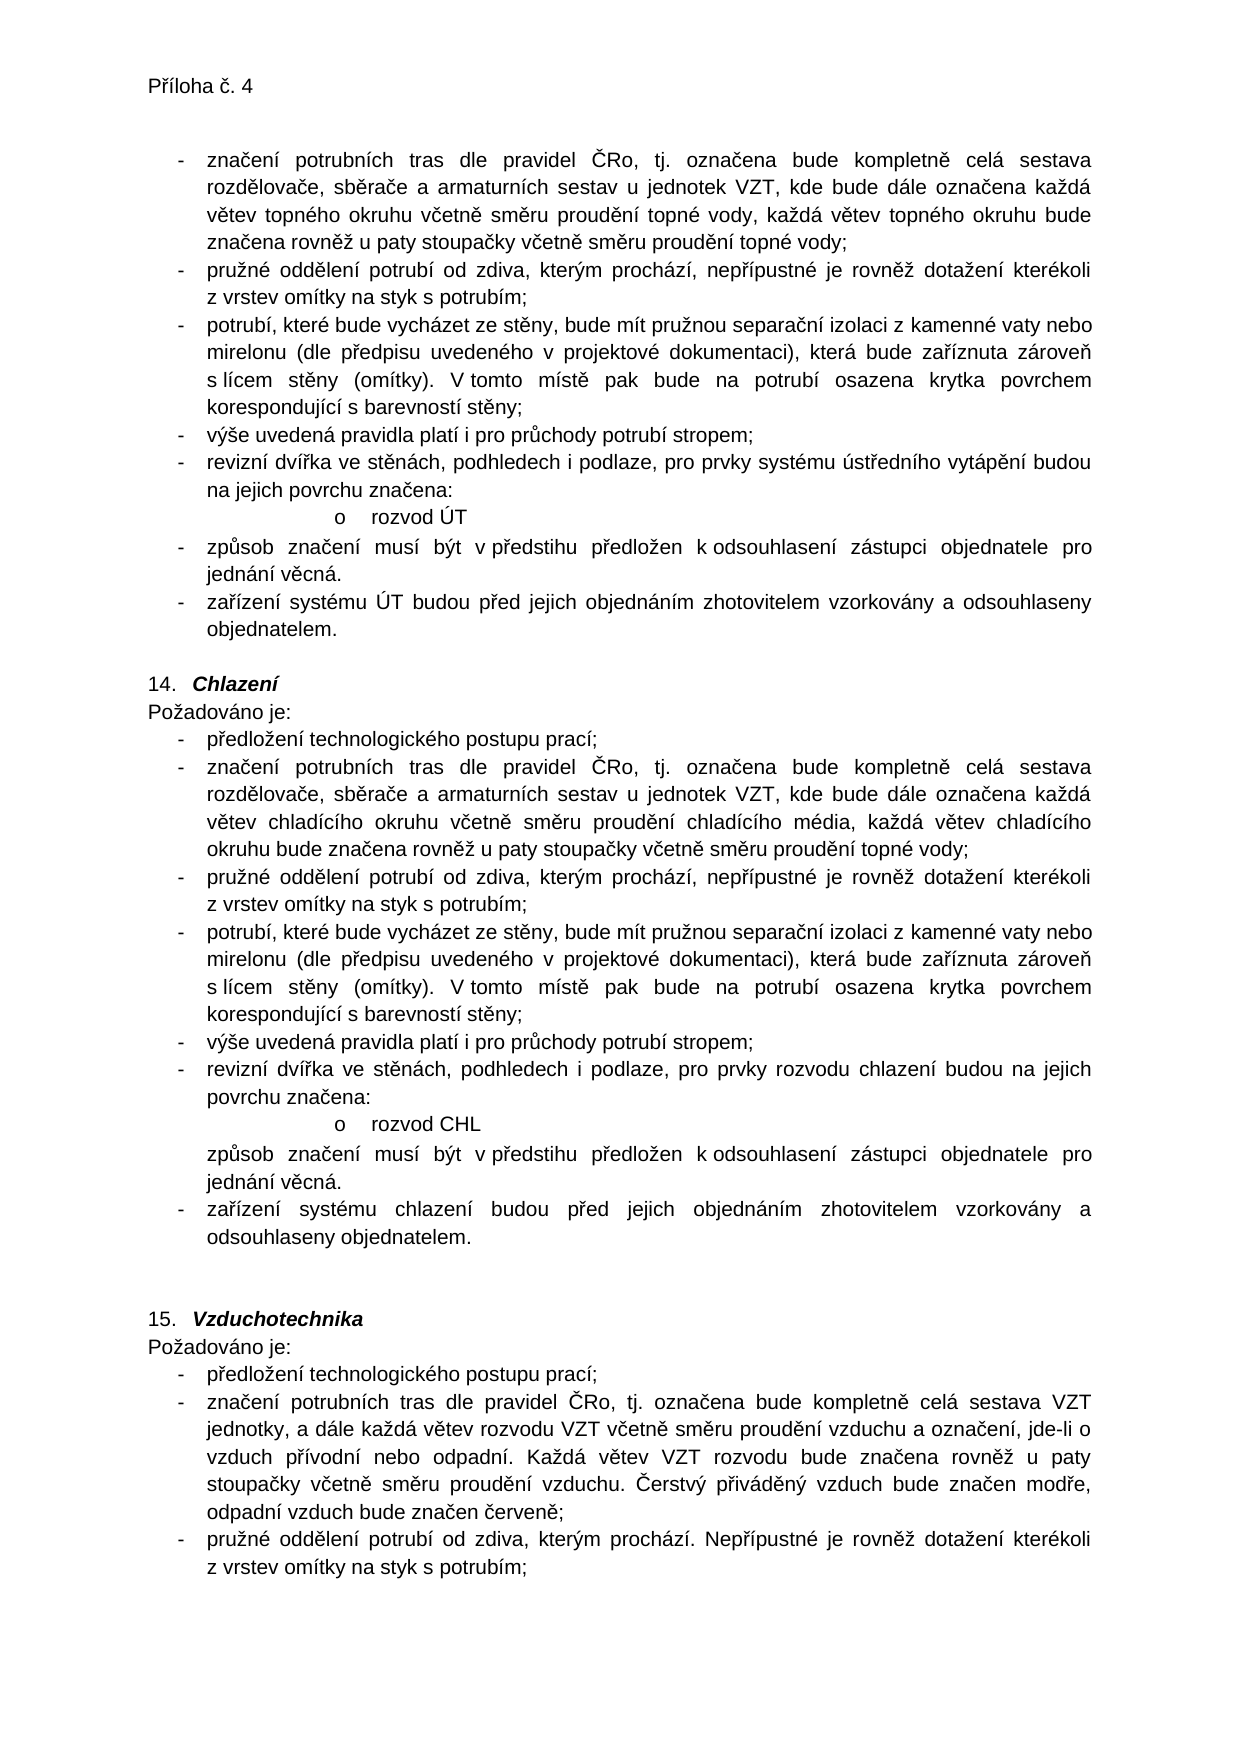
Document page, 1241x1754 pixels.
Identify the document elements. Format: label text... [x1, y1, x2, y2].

list pružné oddělení potrubí od zdiva, kterým prochází, nepřípustné je rovněž dotažení kterékoli z vrstev omítky na styk s potrubím; [177, 865, 1093, 916]
text Požadováno je: [148, 1334, 1093, 1358]
list zařízení systému chlazení budou před jejich objednáním zhotovitelem vzorkovány a odsouhlaseny objednatelem. [177, 1197, 1093, 1248]
list rozvod CHL [333, 1112, 1093, 1138]
list potrubí, které bude vycházet ze stěny, bude mít pružnou separační izolaci z kamenné vaty nebo mirelonu (dle předpisu uvedeného v projektové dokumentaci), která bude zaříznuta zároveň s lícem stěny (omítky). V tomto místě pak bude na potrubí osazena krytka povrchem korespondující s barevností stěny; [177, 920, 1093, 1026]
list Vzduchotechnika [148, 1307, 1093, 1331]
list potrubí, které bude vycházet ze stěny, bude mít pružnou separační izolaci z kamenné vaty nebo mirelonu (dle předpisu uvedeného v projektové dokumentaci), která bude zaříznuta zároveň s lícem stěny (omítky). V tomto místě pak bude na potrubí osazena krytka povrchem korespondující s barevností stěny; [177, 313, 1093, 419]
list značení potrubních tras dle pravidel ČRo, tj. označena bude kompletně celá sestava rozdělovače, sběrače a armaturních sestav u jednotek VZT, kde bude dále označena každá větev chladícího okruhu včetně směru proudění chladícího média, každá větev chladícího okruhu bude značena rovněž u paty stoupačky včetně směru proudění topné vody; [177, 755, 1093, 861]
list výše uvedená pravidla platí i pro průchody potrubí stropem; [177, 423, 1093, 447]
list revizní dvířka ve stěnách, podhledech i podlaze, pro prvky systému ústředního vytápění budou na jejich povrchu značena: [177, 450, 1093, 502]
text způsob značení musí být v předstihu předložen k odsouhlasení zástupci objednatele pro jednání věcná. [207, 1142, 1093, 1193]
list revizní dvířka ve stěnách, podhledech i podlaze, pro prvky rozvodu chlazení budou na jejich povrchu značena: [177, 1057, 1093, 1109]
list předložení technologického postupu prací; [177, 727, 1093, 751]
list rozvod ÚT [333, 505, 1093, 531]
list značení potrubních tras dle pravidel ČRo, tj. označena bude kompletně celá sestava rozdělovače, sběrače a armaturních sestav u jednotek VZT, kde bude dále označena každá větev topného okruhu včetně směru proudění topné vody, každá větev topného okruhu bude značena rovněž u paty stoupačky včetně směru proudění topné vody; [177, 148, 1093, 254]
list předložení technologického postupu prací; [177, 1362, 1093, 1386]
list způsob značení musí být v předstihu předložen k odsouhlasení zástupci objednatele pro jednání věcná. [177, 535, 1093, 586]
list zařízení systému ÚT budou před jejich objednáním zhotovitelem vzorkovány a odsouhlaseny objednatelem. [177, 590, 1093, 641]
list pružné oddělení potrubí od zdiva, kterým prochází, nepřípustné je rovněž dotažení kterékoli z vrstev omítky na styk s potrubím; [177, 258, 1093, 309]
text Požadováno je: [148, 700, 1093, 724]
list pružné oddělení potrubí od zdiva, kterým prochází. Nepřípustné je rovněž dotažení kterékoli z vrstev omítky na styk s potrubím; [177, 1527, 1093, 1578]
list značení potrubních tras dle pravidel ČRo, tj. označena bude kompletně celá sestava VZT jednotky, a dále každá větev rozvodu VZT včetně směru proudění vzduchu a označení, jde-li o vzduch přívodní nebo odpadní. Každá větev VZT rozvodu bude značena rovněž u paty stoupačky včetně směru proudění vzduchu. Čerstvý přiváděný vzduch bude značen modře, odpadní vzduch bude značen červeně; [177, 1389, 1093, 1523]
list Chlazení [148, 672, 1093, 696]
list výše uvedená pravidla platí i pro průchody potrubí stropem; [177, 1030, 1093, 1054]
